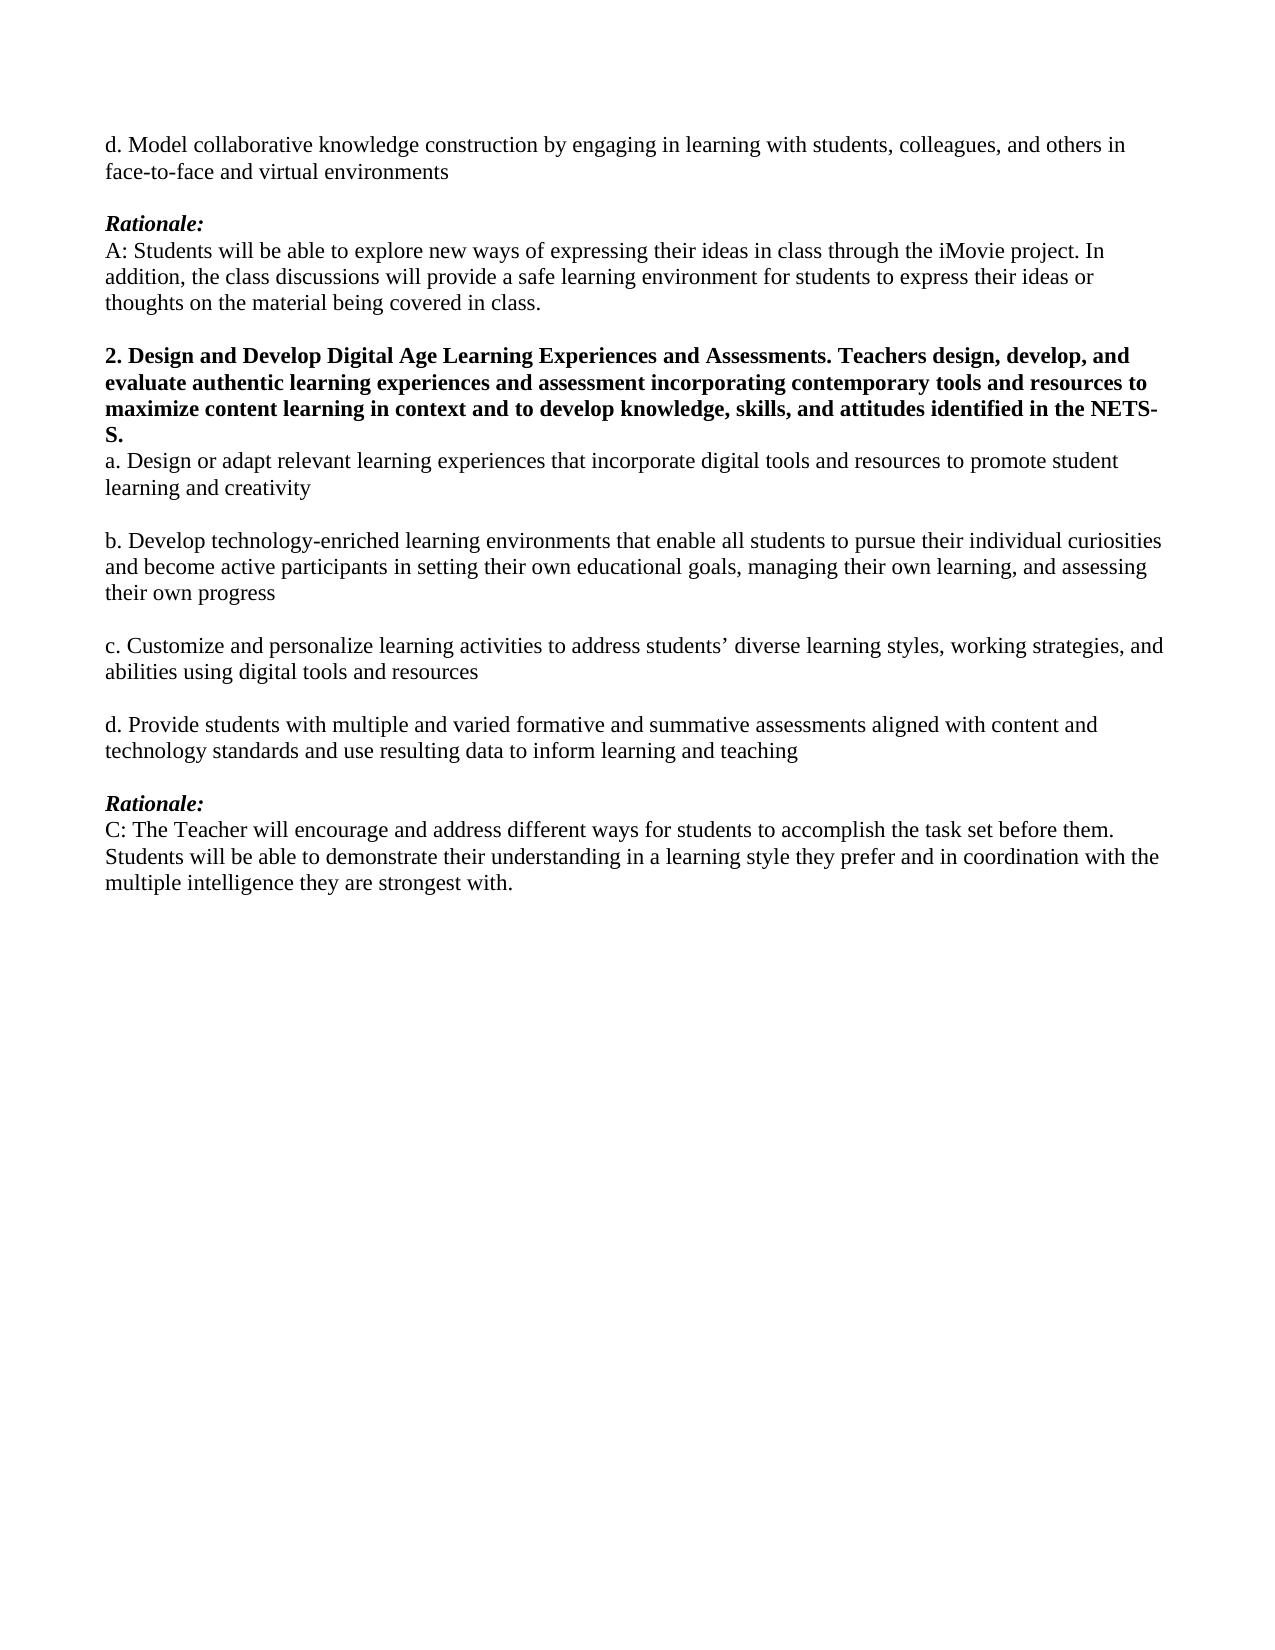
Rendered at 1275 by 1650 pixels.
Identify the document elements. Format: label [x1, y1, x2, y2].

text [105, 105, 1170, 896]
